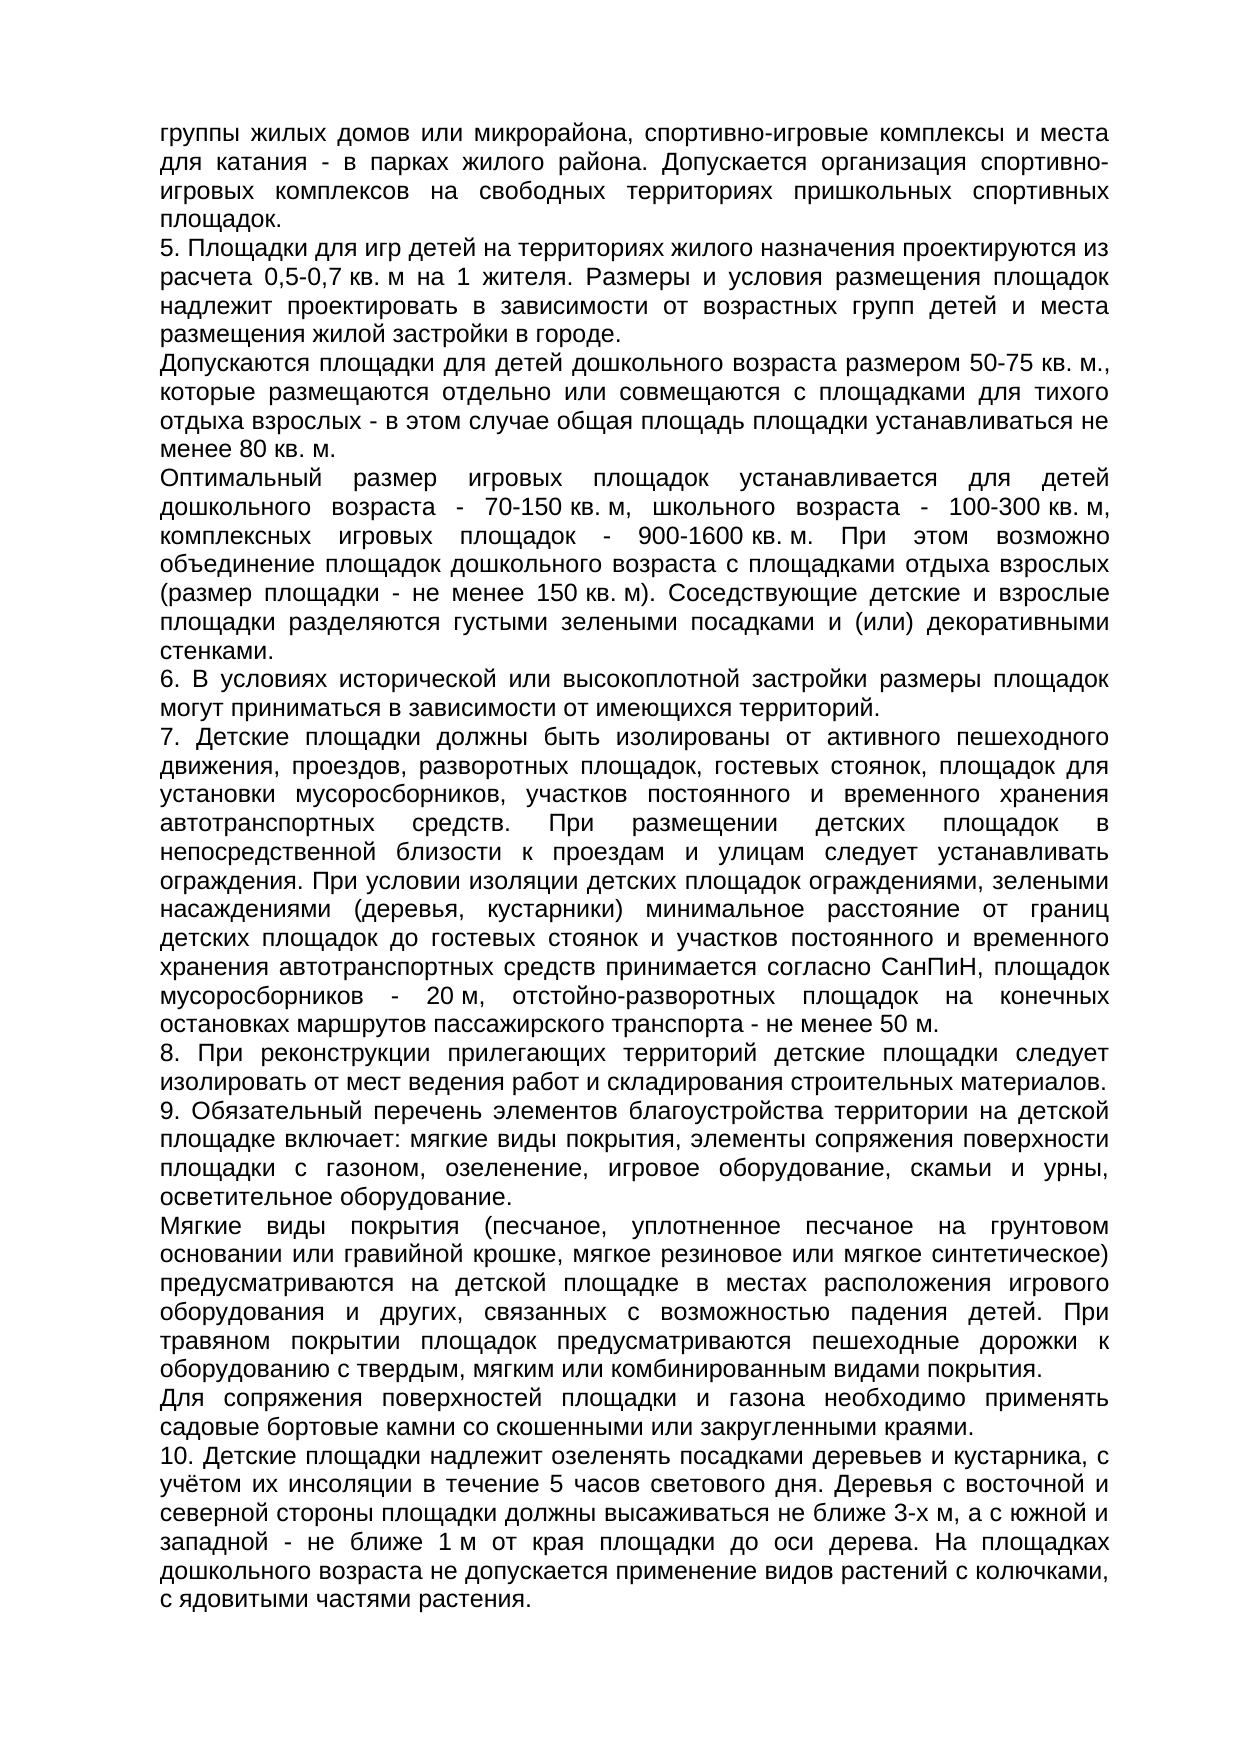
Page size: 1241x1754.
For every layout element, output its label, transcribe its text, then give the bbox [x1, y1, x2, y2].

text 10. Детские площадки надлежит озеленять посадками деревьев и кустарника, с учётом их инсоляции в течение 5 часов светового дня. Деревья с восточной и северной стороны площадки должны высаживаться не ближе 3-х м, а с южной и западной - не ближе от края площадки до оси дерева. На площадках дошкольного возраста не допускается применение видов растений с колючками, с ядовитыми частями растения. [159, 1441, 1110, 1613]
text 5. Площадки для игр детей на территориях жилого назначения проектируются из расчета 0,5-0,7 кв. м на 1 жителя. Размеры и условия размещения площадок надлежит проектировать в зависимости от возрастных групп детей и места размещения жилой застройки в городе. [159, 233, 1110, 348]
text Для сопряжения поверхностей площадки и газона необходимо применять садовые бортовые камни со скошенными или закругленными краями. [159, 1383, 1110, 1441]
text Допускаются площадки для детей дошкольного возраста размером 50-75 кв. м., которые размещаются отдельно или совмещаются с площадками для тихого отдыха взрослых - в этом случае общая площадь площадки устанавливаться не менее 80 кв. м. [159, 348, 1110, 463]
text 7. Детские площадки должны быть изолированы от активного пешеходного движения, проездов, разворотных площадок, гостевых стоянок, площадок для установки мусоросборников, участков постоянного и временного хранения автотранспортных средств. При размещении детских площадок в непосредственной близости к проездам и улицам следует устанавливать ограждения. При условии изоляции детских площадок ограждениями, зелеными насаждениями (деревья, кустарники) минимальное расстояние от границ детских площадок до гостевых стоянок и участков постоянного и временного хранения автотранспортных средств принимается согласно СанПиН, площадок мусоросборников - , отстойно-разворотных площадок на конечных остановках маршрутов пассажирского транспорта - не менее . [159, 722, 1110, 1038]
text 9. Обязательный перечень элементов благоустройства территории на детской площадке включает: мягкие виды покрытия, элементы сопряжения поверхности площадки с газоном, озеленение, игровое оборудование, скамьи и урны, осветительное оборудование. [159, 1096, 1110, 1211]
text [159, 118, 1110, 233]
text Оптимальный размер игровых площадок устанавливается для детей дошкольного возраста - 70-150 кв. м, школьного возраста - 100-300 кв. м, комплексных игровых площадок - 900-1600 кв. м. При этом возможно объединение площадок дошкольного возраста с площадками отдыха взрослых (размер площадки - не менее 150 кв. м). Соседствующие детские и взрослые площадки разделяются густыми зелеными посадками и (или) декоративными стенками. [159, 463, 1110, 664]
text 6. В условиях исторической или высокоплотной застройки размеры площадок могут приниматься в зависимости от имеющихся территорий. [159, 664, 1110, 722]
text 8. При реконструкции прилегающих территорий детские площадки следует изолировать от мест ведения работ и складирования строительных материалов. [159, 1038, 1110, 1096]
text Мягкие виды покрытия (песчаное, уплотненное песчаное на грунтовом основании или гравийной крошке, мягкое резиновое или мягкое синтетическое) предусматриваются на детской площадке в местах расположения игрового оборудования и других, связанных с возможностью падения детей. При травяном покрытии площадок предусматриваются пешеходные дорожки к оборудованию с твердым, мягким или комбинированным видами покрытия. [159, 1211, 1110, 1383]
